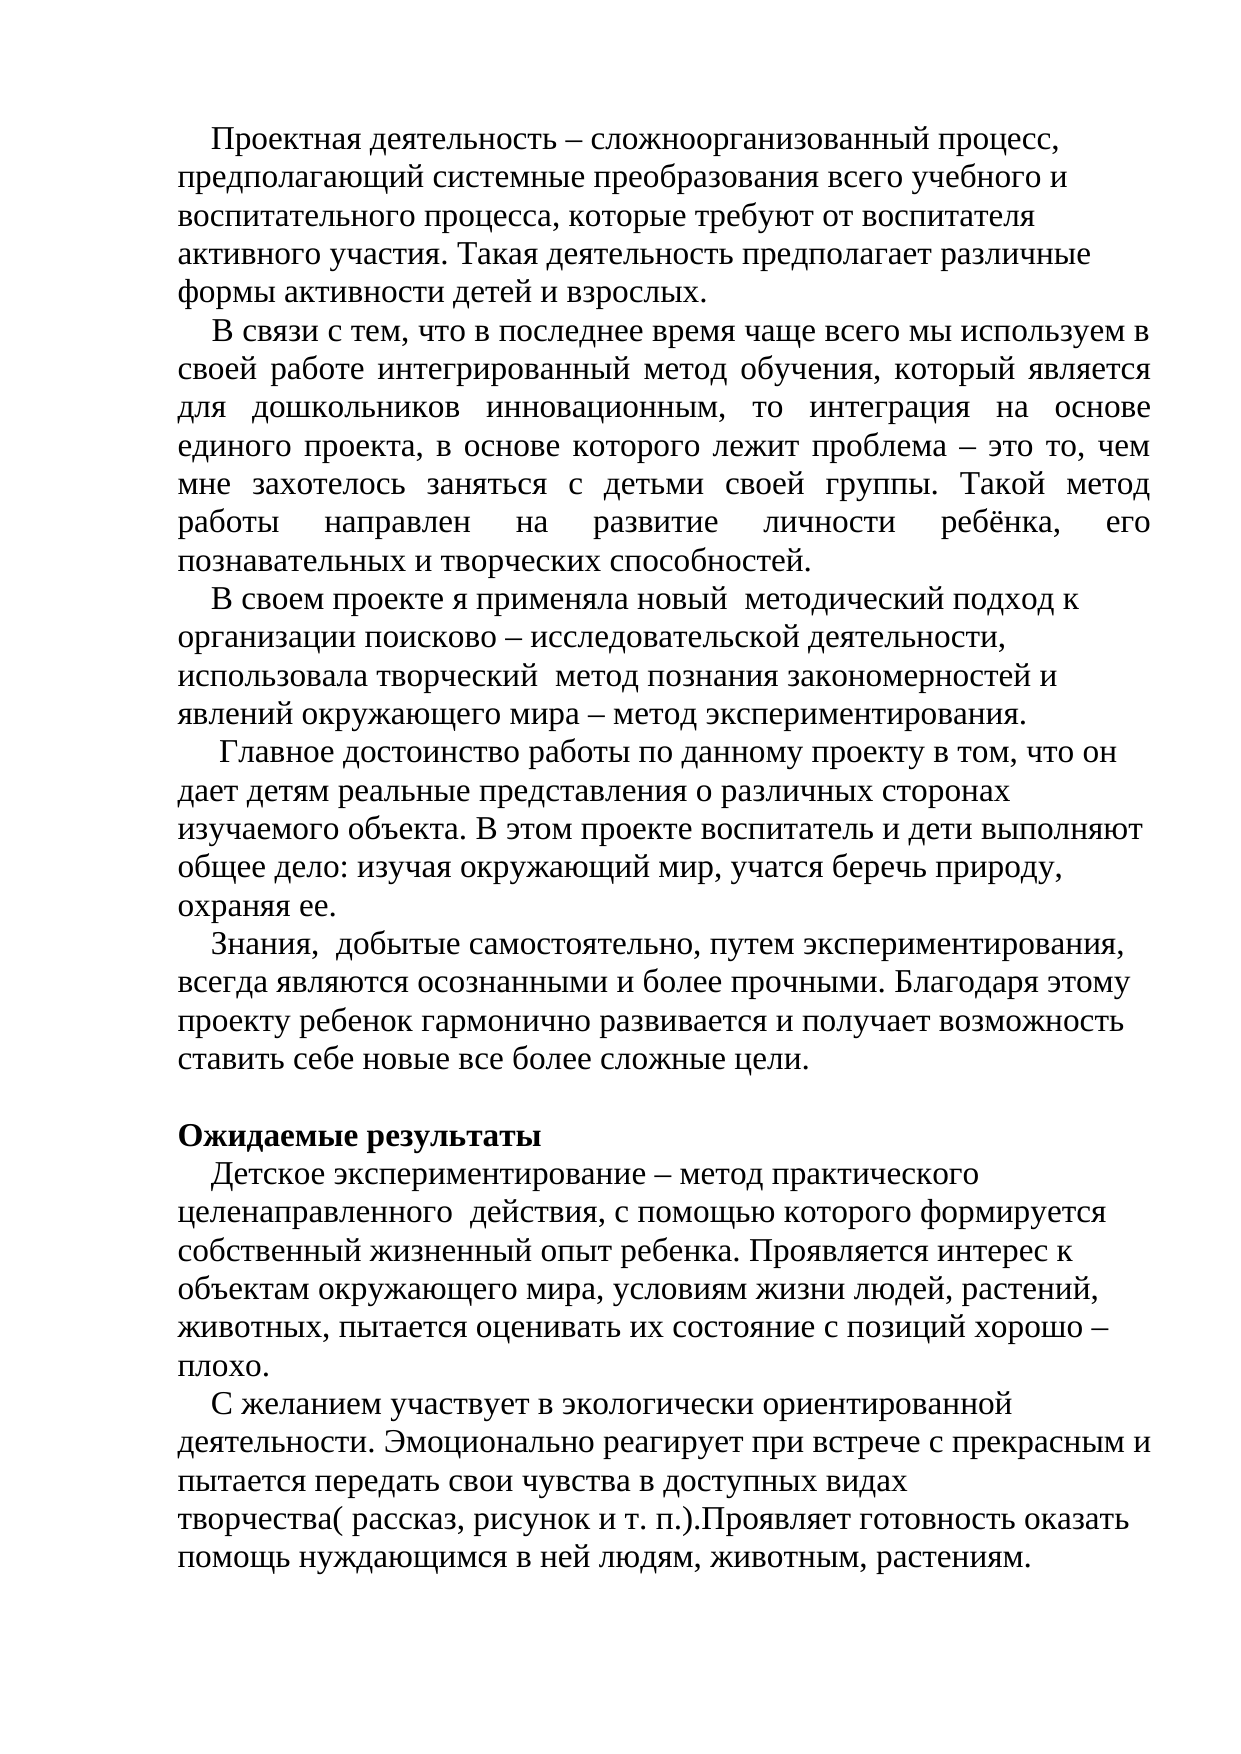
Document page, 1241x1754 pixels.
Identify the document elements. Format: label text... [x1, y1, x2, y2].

text В связи с тем, что в последнее время чаще всего мы используем в своей работе интегрированный метод обучения, который является для дошкольников инновационным, то интеграция на основе единого проекта, в основе которого лежит проблема – это то, чем мне захотелось заняться с детьми своей группы. Такой метод работы направлен на развитие личности ребёнка, его познавательных и творческих способностей. [177, 310, 1152, 578]
text Проектная деятельность – сложноорганизованный процесс, предполагающий системные преобразования всего учебного и воспитательного процесса, которые требуют от воспитателя активного участия. Такая деятельность предполагает различные формы активности детей и взрослых. [177, 118, 1152, 310]
text Главное достоинство работы по данному проекту в том, что он дает детям реальные представления о различных сторонах изучаемого объекта. В этом проекте воспитатель и дети выполняют общее дело: изучая окружающий мир, учатся беречь природу, охраняя ее. [177, 731, 1152, 923]
text Ожидаемые результаты [177, 1115, 1152, 1153]
text Детское экспериментирование – метод практического целенаправленного действия, с помощью которого формируется собственный жизненный опыт ребенка. Проявляется интерес к объектам окружающего мира, условиям жизни людей, растений, животных, пытается оценивать их состояние с позиций хорошо – плохо. [177, 1153, 1152, 1383]
text Знания, добытые самостоятельно, путем экспериментирования, всегда являются осознанными и более прочными. Благодаря этому проекту ребенок гармонично развивается и получает возможность ставить себе новые все более сложные цели. [177, 923, 1152, 1076]
text В своем проекте я применяла новый методический подход к организации поисково – исследовательской деятельности, использовала творческий метод познания закономерностей и явлений окружающего мира – метод экспериментирования. [177, 578, 1152, 731]
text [177, 1383, 1152, 1575]
